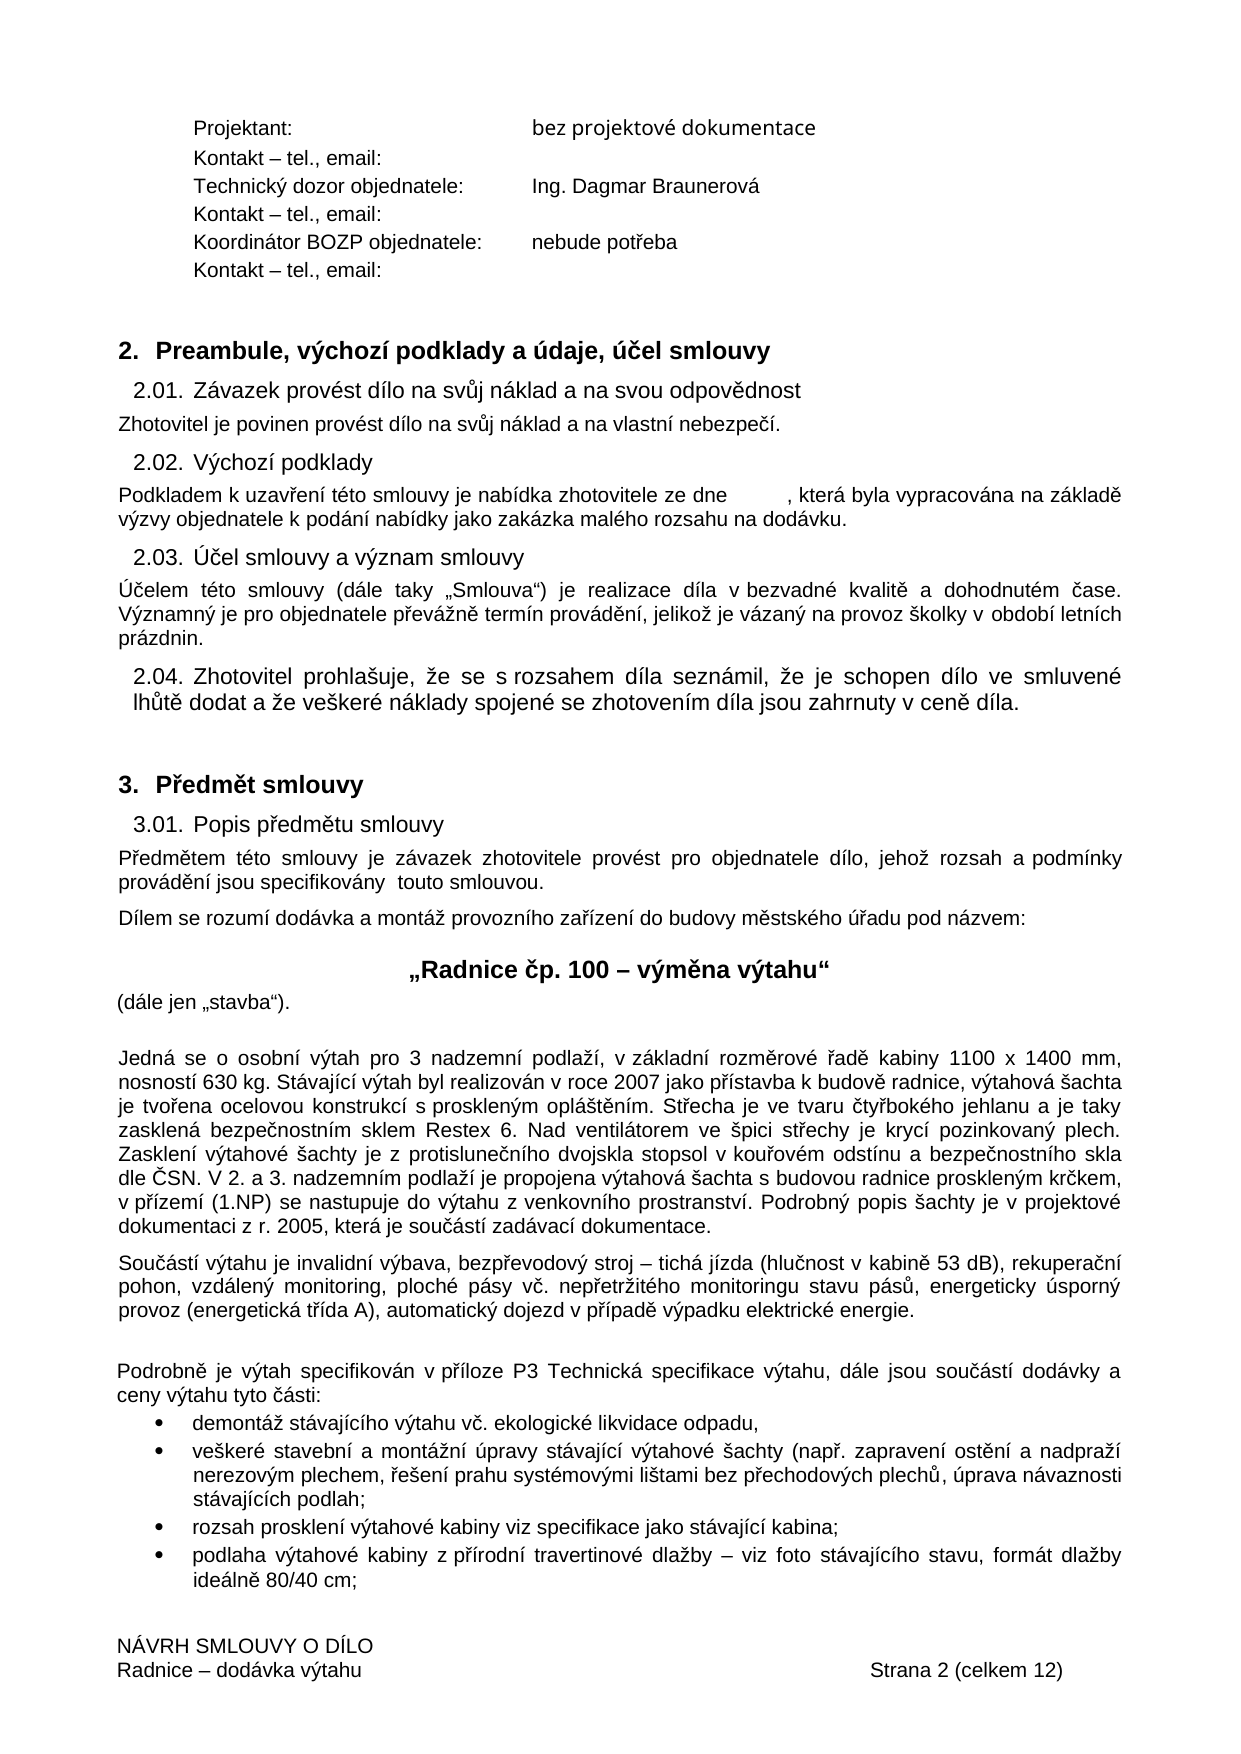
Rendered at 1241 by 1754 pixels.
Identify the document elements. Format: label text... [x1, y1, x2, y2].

list demontáž stávajícího výtahu vč. ekologické likvidace odpadu, [155, 1411, 1122, 1435]
subtitle Předmět smlouvy [118, 769, 1122, 798]
text Podrobně je výtah specifikován v příloze P3 Technická specifikace výtahu, dále jsou součástí dodávky a ceny výtahu tyto části: [117, 1359, 1122, 1407]
text Kontakt – tel., email: [193, 146, 1122, 169]
list veškeré stavební a montážní úpravy stávající výtahové šachty (např. zapravení ostění a nadpraží nerezovým plechem, řešení prahu systémovými lištami bez přechodových plechů, úprava návaznosti stávajících podlah; [155, 1439, 1122, 1511]
text Kontakt – tel., email: [193, 202, 1122, 226]
subtitle Účel smlouvy a význam smlouvy [133, 544, 1122, 570]
list podlaha výtahové kabiny z přírodní travertinové dlažby – viz foto stávajícího stavu, formát dlažby ideálně 80/40 cm; [155, 1543, 1122, 1591]
subtitle Zhotovitel prohlašuje, že se s rozsahem díla seznámil, že je schopen dílo ve smluvené lhůtě dodat a že veškeré náklady spojené se zhotovením díla jsou zahrnuty v ceně díla. [133, 663, 1122, 715]
subtitle Podkladem k uzavření této smlouvy je nabídka zhotovitele ze dne , která byla vypracována na základě výzvy objednatele k podání nabídky jako zakázka malého rozsahu na dodávku. [118, 483, 1122, 531]
subtitle Součástí výtahu je invalidní výbava, bezpřevodový stroj – tichá jízda (hlučnost v kabině 53 dB), rekuperační pohon, vzdálený monitoring, ploché pásy vč. nepřetržitého monitoringu stavu pásů, energeticky úsporný provoz (energetická třída A), automatický dojezd v případě výpadku elektrické energie. [118, 1250, 1122, 1322]
subtitle Zhotovitel je povinen provést dílo na svůj náklad a na vlastní nebezpečí. [118, 412, 1122, 436]
text Koordinátor BOZP objednatele: nebude potřeba [193, 230, 1122, 254]
subtitle Výchozí podklady [133, 448, 1122, 475]
subtitle Dílem se rozumí dodávka a montáž provozního zařízení do budovy městského úřadu pod názvem: [118, 906, 1122, 930]
subtitle Účelem této smlouvy (dále taky „Smlouva“) je realizace díla v bezvadné kvalitě a dohodnutém čase. Významný je pro objednatele převážně termín provádění, jelikož je vázaný na provoz školky v období letních prázdnin. [118, 578, 1122, 650]
text Kontakt – tel., email: [193, 258, 1122, 282]
subtitle „Radnice čp. 100 – výměna výtahu“ [117, 955, 1122, 984]
subtitle Předmětem této smlouvy je závazek zhotovitele provést pro objednatele dílo, jehož rozsah a podmínky provádění jsou specifikovány touto smlouvou. [118, 846, 1122, 893]
subtitle Jedná se o osobní výtah pro 3 nadzemní podlaží, v základní rozměrové řadě kabiny 1100 x 1400 mm, nosností 630 kg. Stávající výtah byl realizován v roce 2007 jako přístavba k budově radnice, výtahová šachta je tvořena ocelovou konstrukcí s proskleným opláštěním. Střecha je ve tvaru čtyřbokého jehlanu a je taky zasklená bezpečnostním sklem Restex 6. Nad ventilátorem ve špici střechy je krycí pozinkovaný plech. Zasklení výtahové šachty je z protislunečního dvojskla stopsol v kouřovém odstínu a bezpečnostního skla dle ČSN. V 2. a 3. nadzemním podlaží je propojena výtahová šachta s budovou radnice proskleným krčkem, v přízemí (1.NP) se nastupuje do výtahu z venkovního prostranství. Podrobný popis šachty je v projektové dokumentaci z r. 2005, která je součástí zadávací dokumentace. [118, 1046, 1122, 1238]
subtitle Popis předmětu smlouvy [133, 811, 1122, 837]
subtitle Preambule, výchozí podklady a údaje, účel smlouvy [118, 336, 1122, 365]
list rozsah prosklení výtahové kabiny viz specifikace jako stávající kabina; [155, 1515, 1122, 1539]
subtitle Závazek provést dílo na svůj náklad a na svou odpovědnost [133, 377, 1122, 404]
text (dále jen „stavba“). [117, 990, 1122, 1014]
text Projektant: bez projektové dokumentace [193, 113, 1122, 141]
text Technický dozor objednatele: Ing. Dagmar Braunerová [193, 174, 1122, 198]
